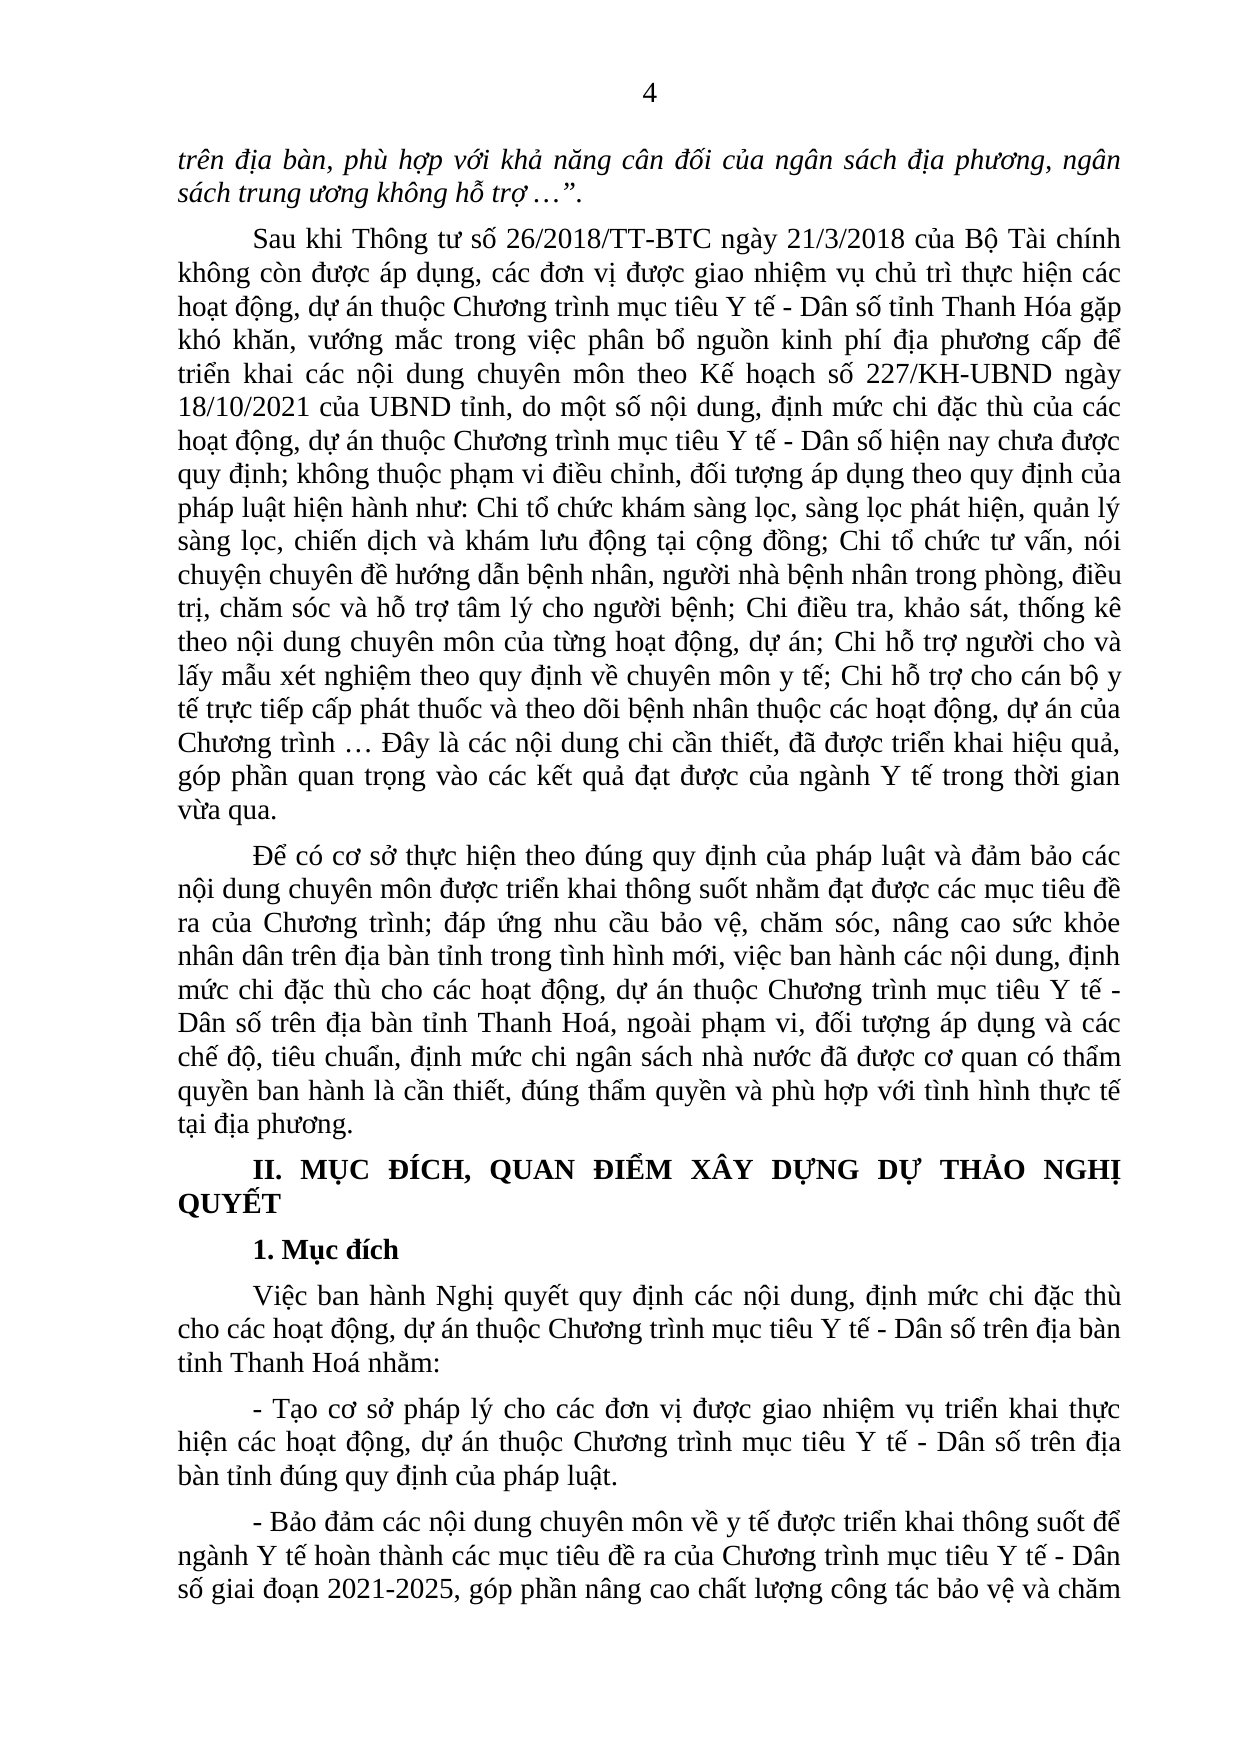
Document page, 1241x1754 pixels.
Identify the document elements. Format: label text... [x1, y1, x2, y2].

text II. MỤC ĐÍCH, QUAN ĐIỂM XÂY DỰNG DỰ THẢO NGHỊ QUYẾT [177, 1152, 1122, 1219]
text Để có cơ sở thực hiện theo đúng quy định của pháp luật và đảm bảo các nội dung chuyên môn được triển khai thông suốt nhằm đạt được các mục tiêu đề ra của Chương trình; đáp ứng nhu cầu bảo vệ, chăm sóc, nâng cao sức khỏe nhân dân trên địa bàn tỉnh trong tình hình mới, việc ban hành các nội dung, định mức chi đặc thù cho các hoạt động, dự án thuộc Chương trình mục tiêu Y tế - Dân số trên địa bàn tỉnh Thanh Hoá, ngoài phạm vi, đối tượng áp dụng và các chế độ, tiêu chuẩn, định mức chi ngân sách nhà nước đã được cơ quan có thẩm quyền ban hành là cần thiết, đúng thẩm quyền và phù hợp với tình hình thực tế tại địa phương. [177, 838, 1122, 1140]
text 1. Mục đích [177, 1232, 1122, 1265]
text - Tạo cơ sở pháp lý cho các đơn vị được giao nhiệm vụ triển khai thực hiện các hoạt động, dự án thuộc Chương trình mục tiêu Y tế - Dân số trên địa bàn tỉnh đúng quy định của pháp luật. [177, 1391, 1122, 1492]
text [177, 1504, 1122, 1605]
text Sau khi Thông tư số 26/2018/TT-BTC ngày 21/3/2018 của Bộ Tài chính không còn được áp dụng, các đơn vị được giao nhiệm vụ chủ trì thực hiện các hoạt động, dự án thuộc Chương trình mục tiêu Y tế - Dân số tỉnh Thanh Hóa gặp khó khăn, vướng mắc trong việc phân bổ nguồn kinh phí địa phương cấp để triển khai các nội dung chuyên môn theo Kế hoạch số 227/KH-UBND ngày 18/10/2021 của UBND tỉnh, do một số nội dung, định mức chi đặc thù của các hoạt động, dự án thuộc Chương trình mục tiêu Y tế - Dân số hiện nay chưa được quy định; không thuộc phạm vi điều chỉnh, đối tượng áp dụng theo quy định của pháp luật hiện hành như: Chi tổ chức khám sàng lọc, sàng lọc phát hiện, quản lý sàng lọc, chiến dịch và khám lưu động tại cộng đồng; Chi tổ chức tư vấn, nói chuyện chuyên đề hướng dẫn bệnh nhân, người nhà bệnh nhân trong phòng, điều trị, chăm sóc và hỗ trợ tâm lý cho người bệnh; Chi điều tra, khảo sát, thống kê theo nội dung chuyên môn của từng hoạt động, dự án; Chi hỗ trợ người cho và lấy mẫu xét nghiệm theo quy định về chuyên môn y tế; Chi hỗ trợ cho cán bộ y tế trực tiếp cấp phát thuốc và theo dõi bệnh nhân thuộc các hoạt động, dự án của Chương trình … Đây là các nội dung chi cần thiết, đã được triển khai hiệu quả, góp phần quan trọng vào các kết quả đạt được của ngành Y tế trong thời gian vừa qua. [177, 222, 1122, 825]
text Việc ban hành Nghị quyết quy định các nội dung, định mức chi đặc thù cho các hoạt động, dự án thuộc Chương trình mục tiêu Y tế - Dân số trên địa bàn tỉnh Thanh Hoá nhằm: [177, 1278, 1122, 1378]
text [177, 142, 1122, 209]
